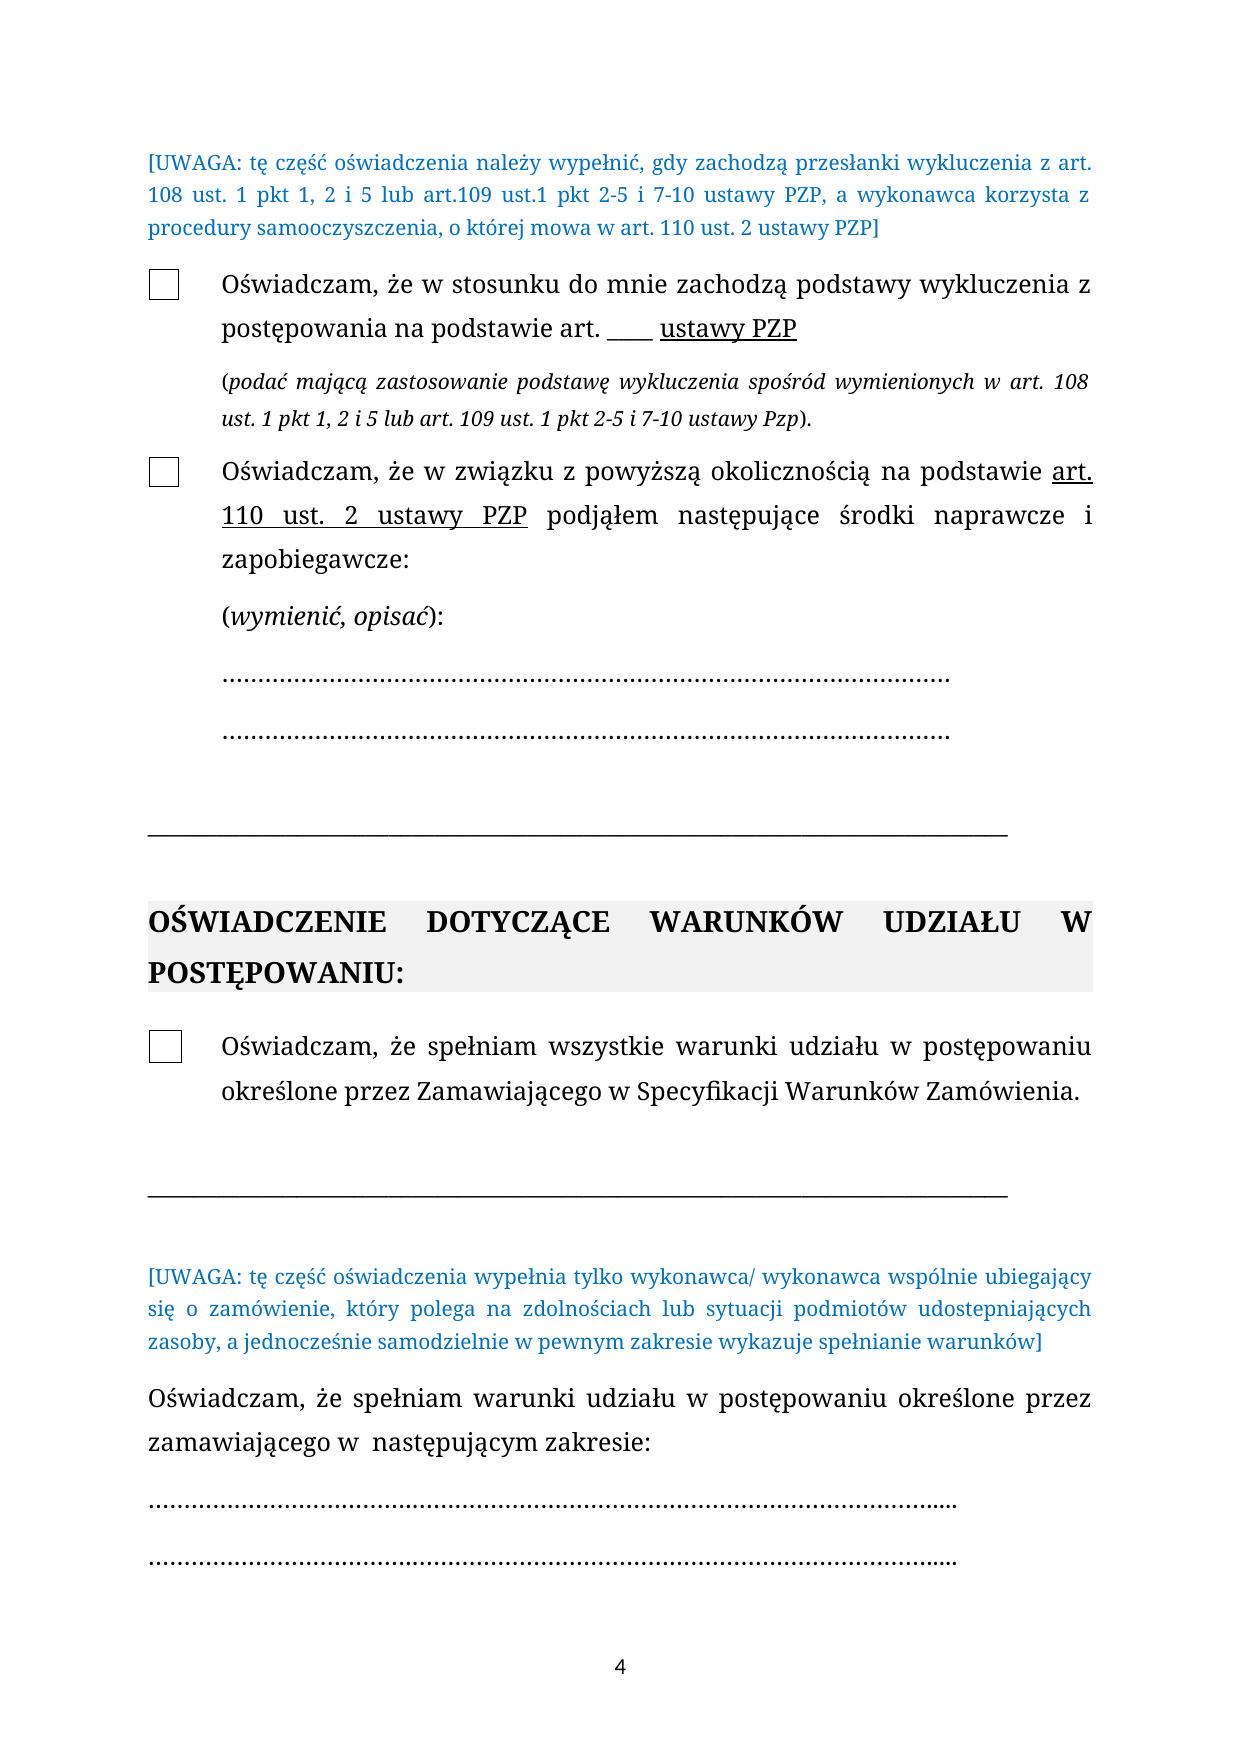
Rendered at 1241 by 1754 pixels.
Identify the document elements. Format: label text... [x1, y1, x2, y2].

list Oświadczam, że w stosunku do mnie zachodzą podstawy wykluczenia z postępowania na podstawie art. ____ ustawy PZP [148, 266, 1093, 344]
list ………………………………………………………………………………………… [148, 712, 1093, 746]
list (wymienić, opisać): [148, 599, 1093, 633]
text ……………………………….………………………………………………………………..... [148, 1482, 1093, 1516]
list Oświadczam, że w związku z powyższą okolicznością na podstawie art. 110 ust. 2 ustawy PZP podjąłem następujące środki naprawcze i zapobiegawcze: [148, 453, 1093, 576]
text ……………………………….………………………………………………………………..... [148, 1538, 1093, 1572]
text OŚWIADCZENIE DOTYCZĄCE WARUNKÓW UDZIAŁU W POSTĘPOWANIU: [148, 901, 1093, 992]
text Oświadczam, że spełniam warunki udziału w postępowaniu określone przez zamawiającego w następującym zakresie: [148, 1381, 1093, 1459]
list (podać mającą zastosowanie podstawę wykluczenia spośród wymienionych w art. 108 ust. 1 pkt 1, 2 i 5 lub art. 109 ust. 1 pkt 2-5 i 7-10 ustawy Pzp). [221, 367, 1093, 433]
list ___________________________________________________________________________ [148, 1168, 1093, 1202]
text [UWAGA: tę część oświadczenia wypełnia tylko wykonawca/ wykonawca wspólnie ubiegający się o zamówienie, który polega na zdolnościach lub sytuacji podmiotów udostepniających zasoby, a jednocześnie samodzielnie w pewnym zakresie wykazuje spełnianie warunków] [148, 1262, 1093, 1356]
list Oświadczam, że spełniam wszystkie warunki udziału w postępowaniu określone przez Zamawiającego w Specyfikacji Warunków Zamówienia. [148, 1029, 1093, 1107]
text [UWAGA: tę część oświadczenia należy wypełnić, gdy zachodzą przesłanki wykluczenia z art. 108 ust. 1 pkt 1, 2 i 5 lub art.109 ust.1 pkt 2-5 i 7-10 ustawy PZP, a wykonawca korzysta z procedury samooczyszczenia, o której mowa w art. 110 ust. 2 ustawy PZP] [148, 148, 1093, 241]
list ___________________________________________________________________________ [148, 807, 1093, 841]
list ………………………………………………………………………………………… [148, 656, 1093, 690]
